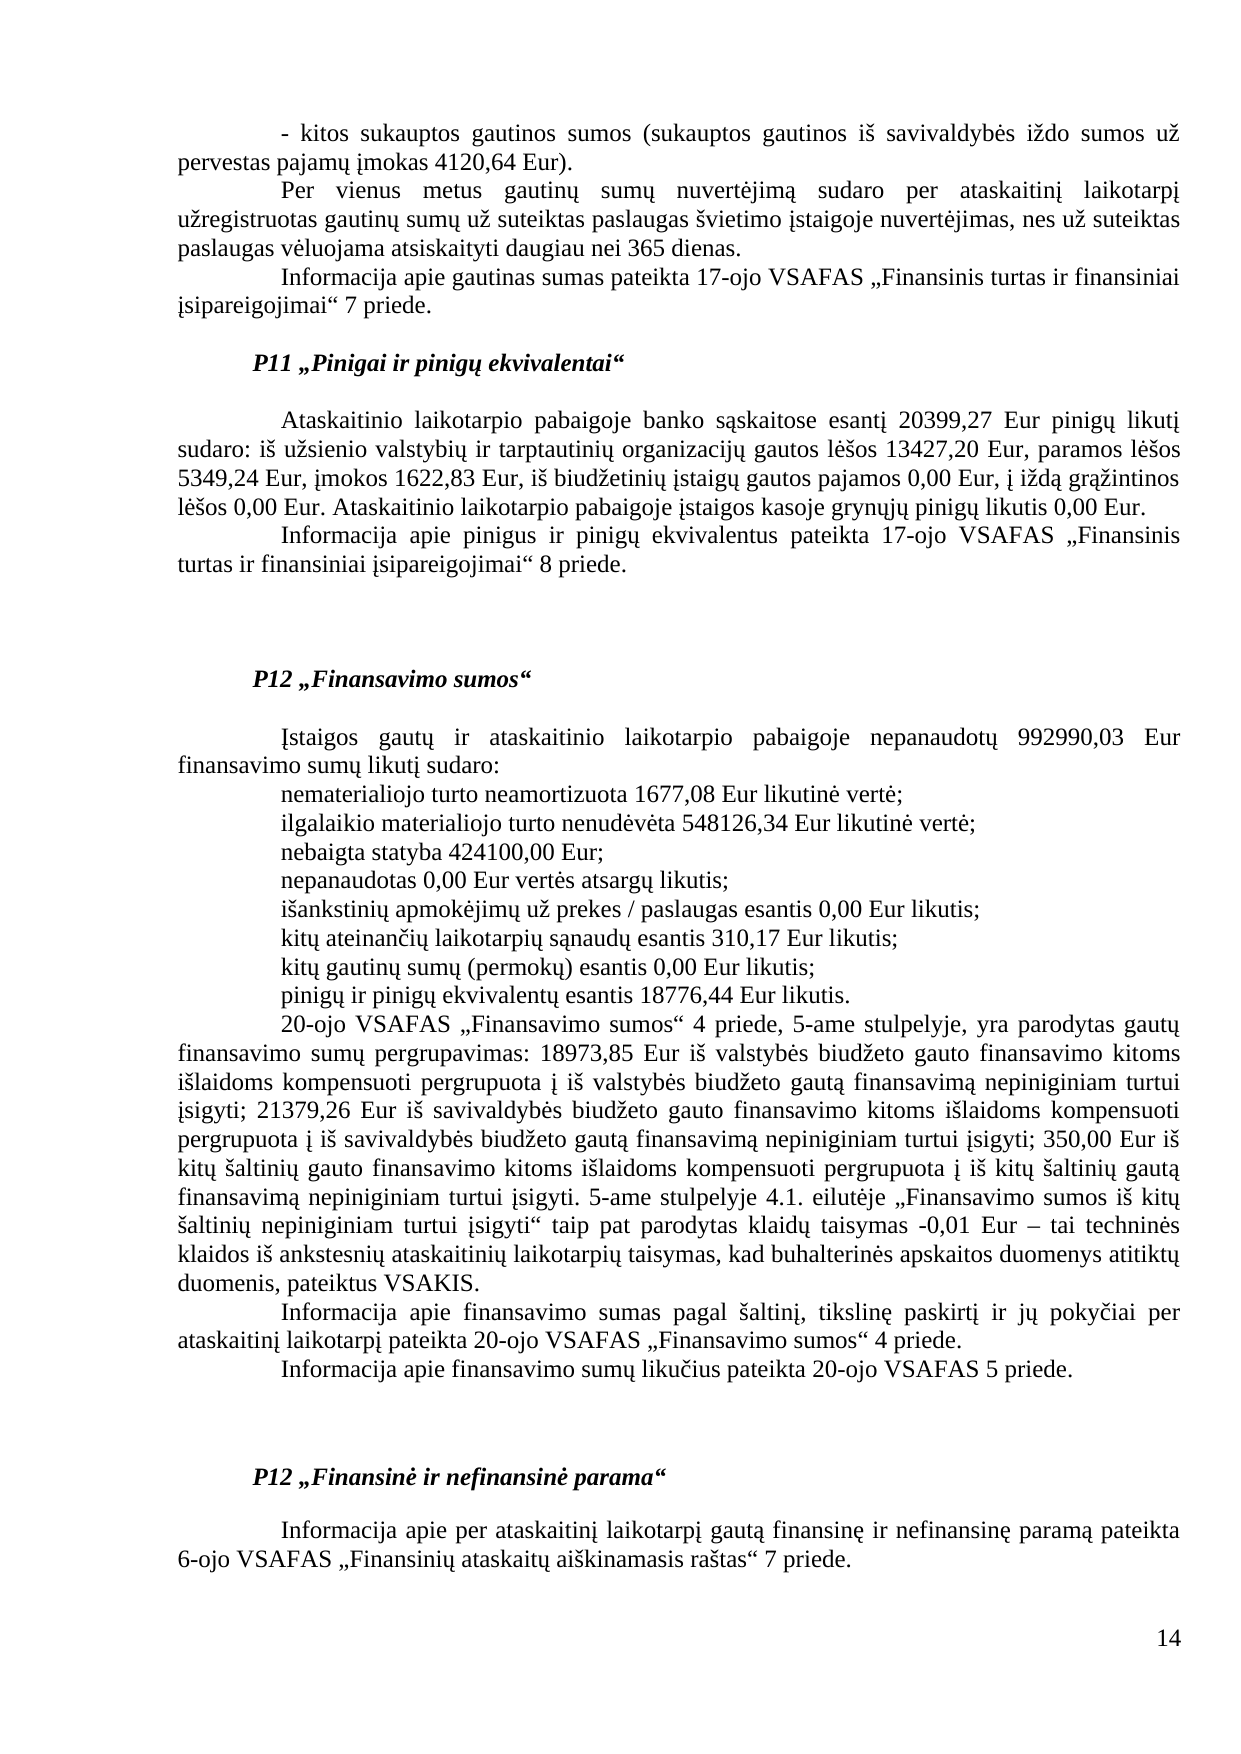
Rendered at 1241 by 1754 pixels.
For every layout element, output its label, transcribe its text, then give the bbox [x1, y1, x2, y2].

text Informacija apie finansavimo sumas pagal šaltinį, tikslinę paskirtį ir jų pokyčiai per ataskaitinį laikotarpį pateikta 20-ojo VSAFAS „Finansavimo sumos“ 4 priede. [177, 1297, 1181, 1354]
text Ataskaitinio laikotarpio pabaigoje banko sąskaitose esantį 20399,27 Eur pinigų likutį sudaro: iš užsienio valstybių ir tarptautinių organizacijų gautos lėšos 13427,20 Eur, paramos lėšos 5349,24 Eur, įmokos 1622,83 Eur, iš biudžetinių įstaigų gautos pajamos 0,00 Eur, į iždą grąžintinos lėšos 0,00 Eur. Ataskaitinio laikotarpio pabaigoje įstaigos kasoje grynųjų pinigų likutis 0,00 Eur. [177, 406, 1181, 521]
text Informacija apie gautinas sumas pateikta 17-ojo VSAFAS „Finansinis turtas ir finansiniai įsipareigojimai“ 7 priede. [177, 262, 1181, 319]
text Informacija apie per ataskaitinį laikotarpį gautą finansinę ir nefinansinę paramą pateikta 6-ojo VSAFAS „Finansinių ataskaitų aiškinamasis raštas“ 7 priede. [177, 1516, 1181, 1573]
text Įstaigos gautų ir ataskaitinio laikotarpio pabaigoje nepanaudotų 992990,03 Eur finansavimo sumų likutį sudaro: [177, 722, 1181, 779]
text pinigų ir pinigų ekvivalentų esantis 18776,44 Eur likutis. [177, 981, 1181, 1009]
text Informacija apie finansavimo sumų likučius pateikta 20-ojo VSAFAS 5 priede. [177, 1354, 1181, 1383]
text kitų gautinų sumų (permokų) esantis 0,00 Eur likutis; [177, 952, 1181, 981]
text P12 „Finansinė ir nefinansinė parama“ [177, 1462, 1181, 1491]
text nebaigta statyba 424100,00 Eur; [177, 837, 1181, 866]
text - kitos sukauptos gautinos sumos (sukauptos gautinos iš savivaldybės iždo sumos už pervestas pajamų įmokas 4120,64 Eur). [177, 118, 1181, 176]
text Per vienus metus gautinų sumų nuvertėjimą sudaro per ataskaitinį laikotarpį užregistruotas gautinų sumų už suteiktas paslaugas švietimo įstaigoje nuvertėjimas, nes už suteiktas paslaugas vėluojama atsiskaityti daugiau nei 365 dienas. [177, 176, 1181, 262]
text nematerialiojo turto neamortizuota 1677,08 Eur likutinė vertė; [177, 779, 1181, 808]
text Informacija apie pinigus ir pinigų ekvivalentus pateikta 17-ojo VSAFAS „Finansinis turtas ir finansiniai įsipareigojimai“ 8 priede. [177, 521, 1181, 578]
text ilgalaikio materialiojo turto nenudėvėta 548126,34 Eur likutinė vertė; [177, 808, 1181, 837]
text P12 „Finansavimo sumos“ [177, 664, 1181, 693]
text nepanaudotas 0,00 Eur vertės atsargų likutis; [177, 866, 1181, 894]
text 20-ojo VSAFAS „Finansavimo sumos“ 4 priede, 5-ame stulpelyje, yra parodytas gautų finansavimo sumų pergrupavimas: 18973,85 Eur iš valstybės biudžeto gauto finansavimo kitoms išlaidoms kompensuoti pergrupuota į iš valstybės biudžeto gautą finansavimą nepiniginiam turtui įsigyti; 21379,26 Eur iš savivaldybės biudžeto gauto finansavimo kitoms išlaidoms kompensuoti pergrupuota į iš savivaldybės biudžeto gautą finansavimą nepiniginiam turtui įsigyti; 350,00 Eur iš kitų šaltinių gauto finansavimo kitoms išlaidoms kompensuoti pergrupuota į iš kitų šaltinių gautą finansavimą nepiniginiam turtui įsigyti. 5-ame stulpelyje 4.1. eilutėje „Finansavimo sumos iš kitų šaltinių nepiniginiam turtui įsigyti“ taip pat parodytas klaidų taisymas -0,01 Eur – tai techninės klaidos iš ankstesnių ataskaitinių laikotarpių taisymas, kad buhalterinės apskaitos duomenys atitiktų duomenis, pateiktus VSAKIS. [177, 1009, 1181, 1297]
text kitų ateinančių laikotarpių sąnaudų esantis 310,17 Eur likutis; [177, 923, 1181, 952]
text išankstinių apmokėjimų už prekes / paslaugas esantis 0,00 Eur likutis; [177, 894, 1181, 923]
text P11 „Pinigai ir pinigų ekvivalentai“ [177, 348, 1181, 377]
